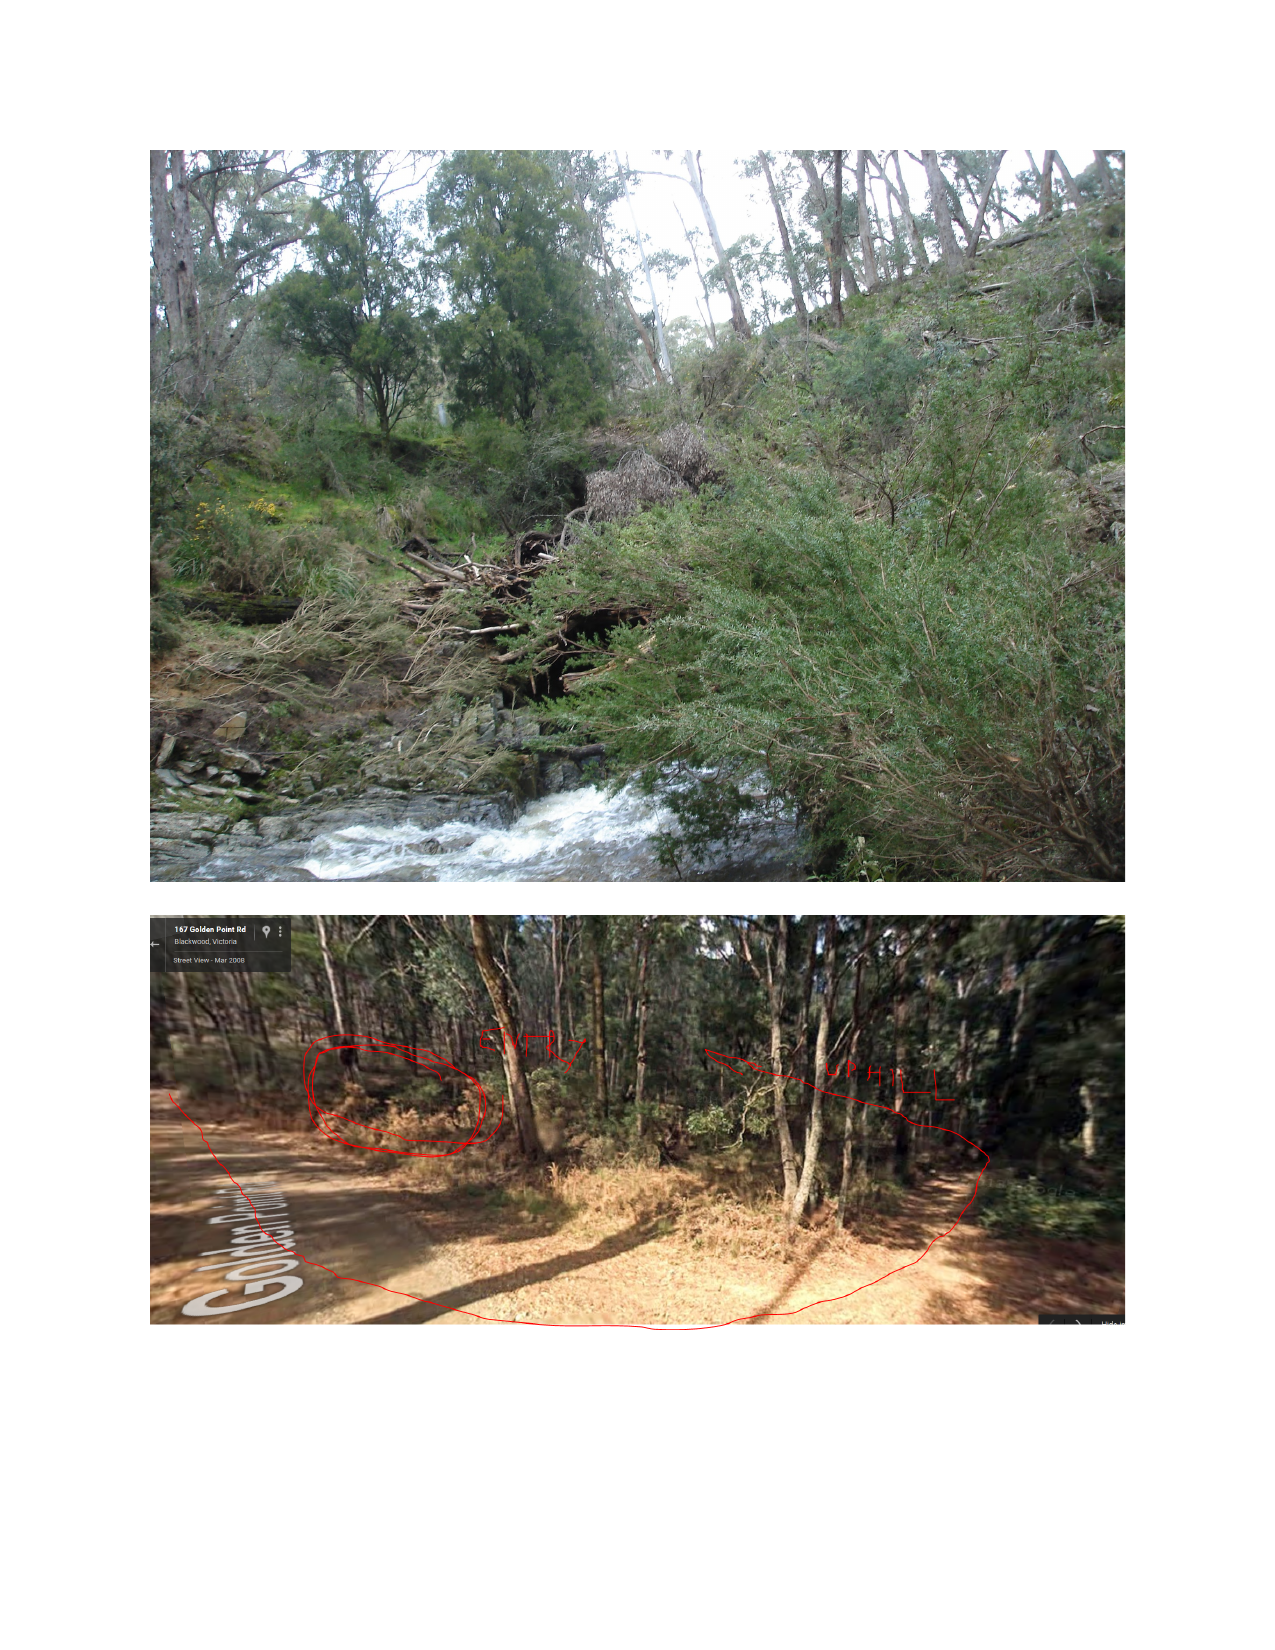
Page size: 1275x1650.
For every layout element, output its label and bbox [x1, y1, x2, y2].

picture [150, 150, 1125, 882]
picture [150, 915, 1125, 1330]
